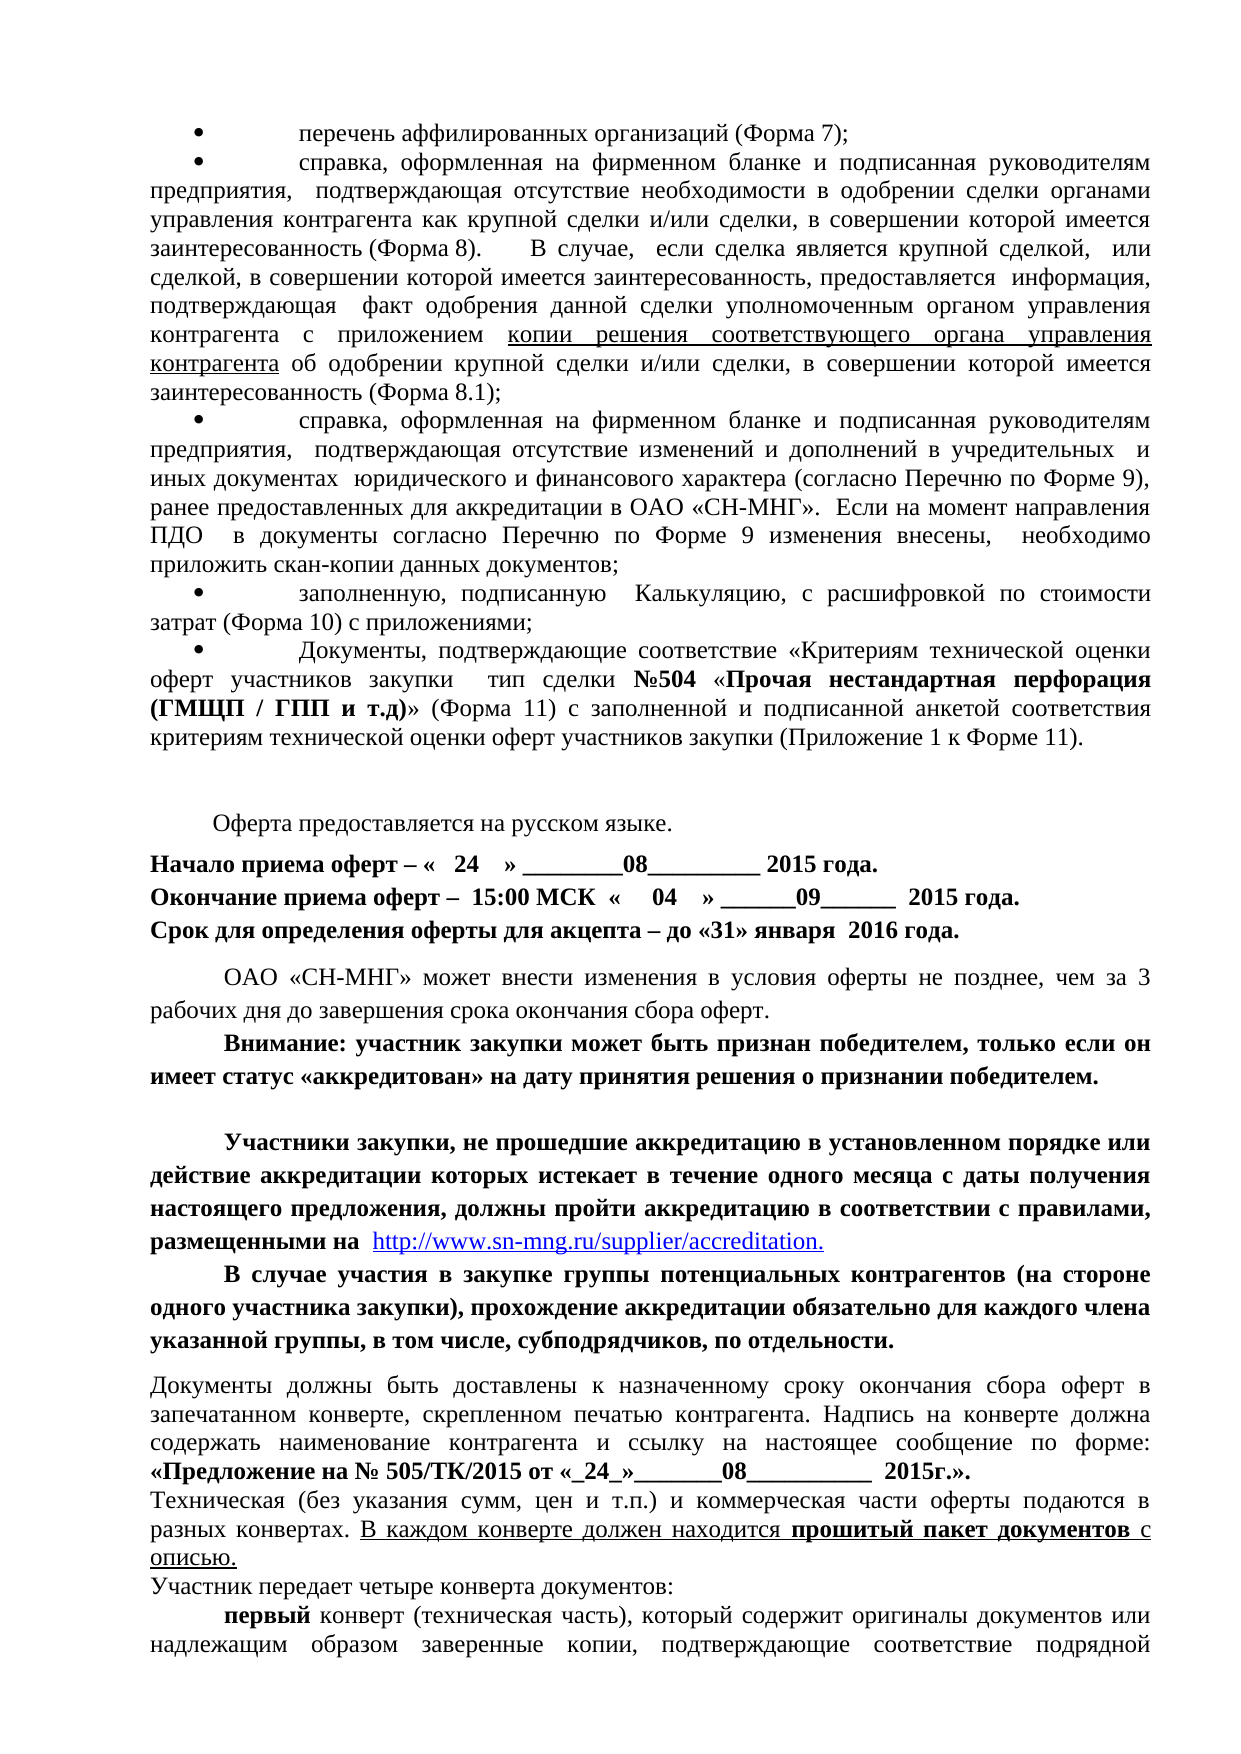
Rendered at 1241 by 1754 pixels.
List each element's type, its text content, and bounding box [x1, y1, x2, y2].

list справка, оформленная на фирменном бланке и подписанная руководителям предприятия, подтверждающая отсутствие необходимости в одобрении сделки органами управления контрагента как крупной сделки и/или сделки, в совершении которой имеется заинтересованность (Форма 8). В случае, если сделка является крупной сделкой, или сделкой, в совершении которой имеется заинтересованность, предоставляется информация, подтверждающая факт одобрения данной сделки уполномоченным органом управления контрагента с приложением копии решения соответствующего органа управления контрагента об одобрении крупной сделки и/или сделки, в совершении которой имеется заинтересованность (Форма 8.1); [150, 147, 1152, 406]
list перечень аффилированных организаций (Форма 7); [150, 118, 1152, 147]
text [150, 1600, 1152, 1657]
text Окончание приема оферт – 15:00 МСК « 04 » ______09______ 2015 года. [150, 882, 1152, 911]
text Срок для определения оферты для акцепта – до «31» января 2016 года. [150, 915, 1152, 944]
list заполненную, подписанную Калькуляцию, c расшифровкой по стоимости затрат (Форма 10) с приложениями; [150, 578, 1152, 636]
text Оферта предоставляется на русском языке. [150, 808, 1152, 837]
text Техническая (без указания сумм, цен и т.п.) и коммерческая части оферты подаются в разных конвертах. В каждом конверте должен находится прошитый пакет документов с описью. [150, 1485, 1152, 1571]
list Документы, подтверждающие соответствие «Критериям технической оценки оферт участников закупки тип сделки №504 «Прочая нестандартная перфорация (ГМЩП / ГПП и т.д)» (Форма 11) с заполненной и подписанной анкетой соответствия критериям технической оценки оферт участников закупки (Приложение 1 к Форме 11). [150, 636, 1152, 751]
text В случае участия в закупке группы потенциальных контрагентов (на стороне одного участника закупки), прохождение аккредитации обязательно для каждого члена указанной группы, в том числе, субподрядчиков, по отдельности. [150, 1259, 1152, 1354]
text Документы должны быть доставлены к назначенному сроку окончания сбора оферт в запечатанном конверте, скрепленном печатью контрагента. Надпись на конверте должна содержать наименование контрагента и ссылку на настоящее сообщение по форме: «Предложение на № 505/ТК/2015 от «_24_»_______08__________ 2015г.». [150, 1370, 1152, 1485]
list справка, оформленная на фирменном бланке и подписанная руководителям предприятия, подтверждающая отсутствие изменений и дополнений в учредительных и иных документах юридического и финансового характера (согласно Перечню по Форме 9), ранее предоставленных для аккредитации в ОАО «СН-МНГ». Если на момент направления ПДО в документы согласно Перечню по Форме 9 изменения внесены, необходимо приложить скан-копии данных документов; [150, 406, 1152, 578]
text Начало приема оферт – « 24 » ________08_________ 2015 года. [150, 849, 1152, 878]
text Участник передает четыре конверта документов: [150, 1571, 1152, 1600]
text Участники закупки, не прошедшие аккредитацию в установленном порядке или действие аккредитации которых истекает в течение одного месяца с даты получения настоящего предложения, должны пройти аккредитацию в соответствии с правилами, размещенными на http://www.sn-mng.ru/supplier/accreditation. [150, 1127, 1152, 1254]
text ОАО «СН-МНГ» может внести изменения в условия оферты не позднее, чем за 3 рабочих дня до завершения срока окончания сбора оферт. [150, 962, 1152, 1023]
text Внимание: участник закупки может быть признан победителем, только если он имеет статус «аккредитован» на дату принятия решения о признании победителем. [150, 1028, 1152, 1089]
